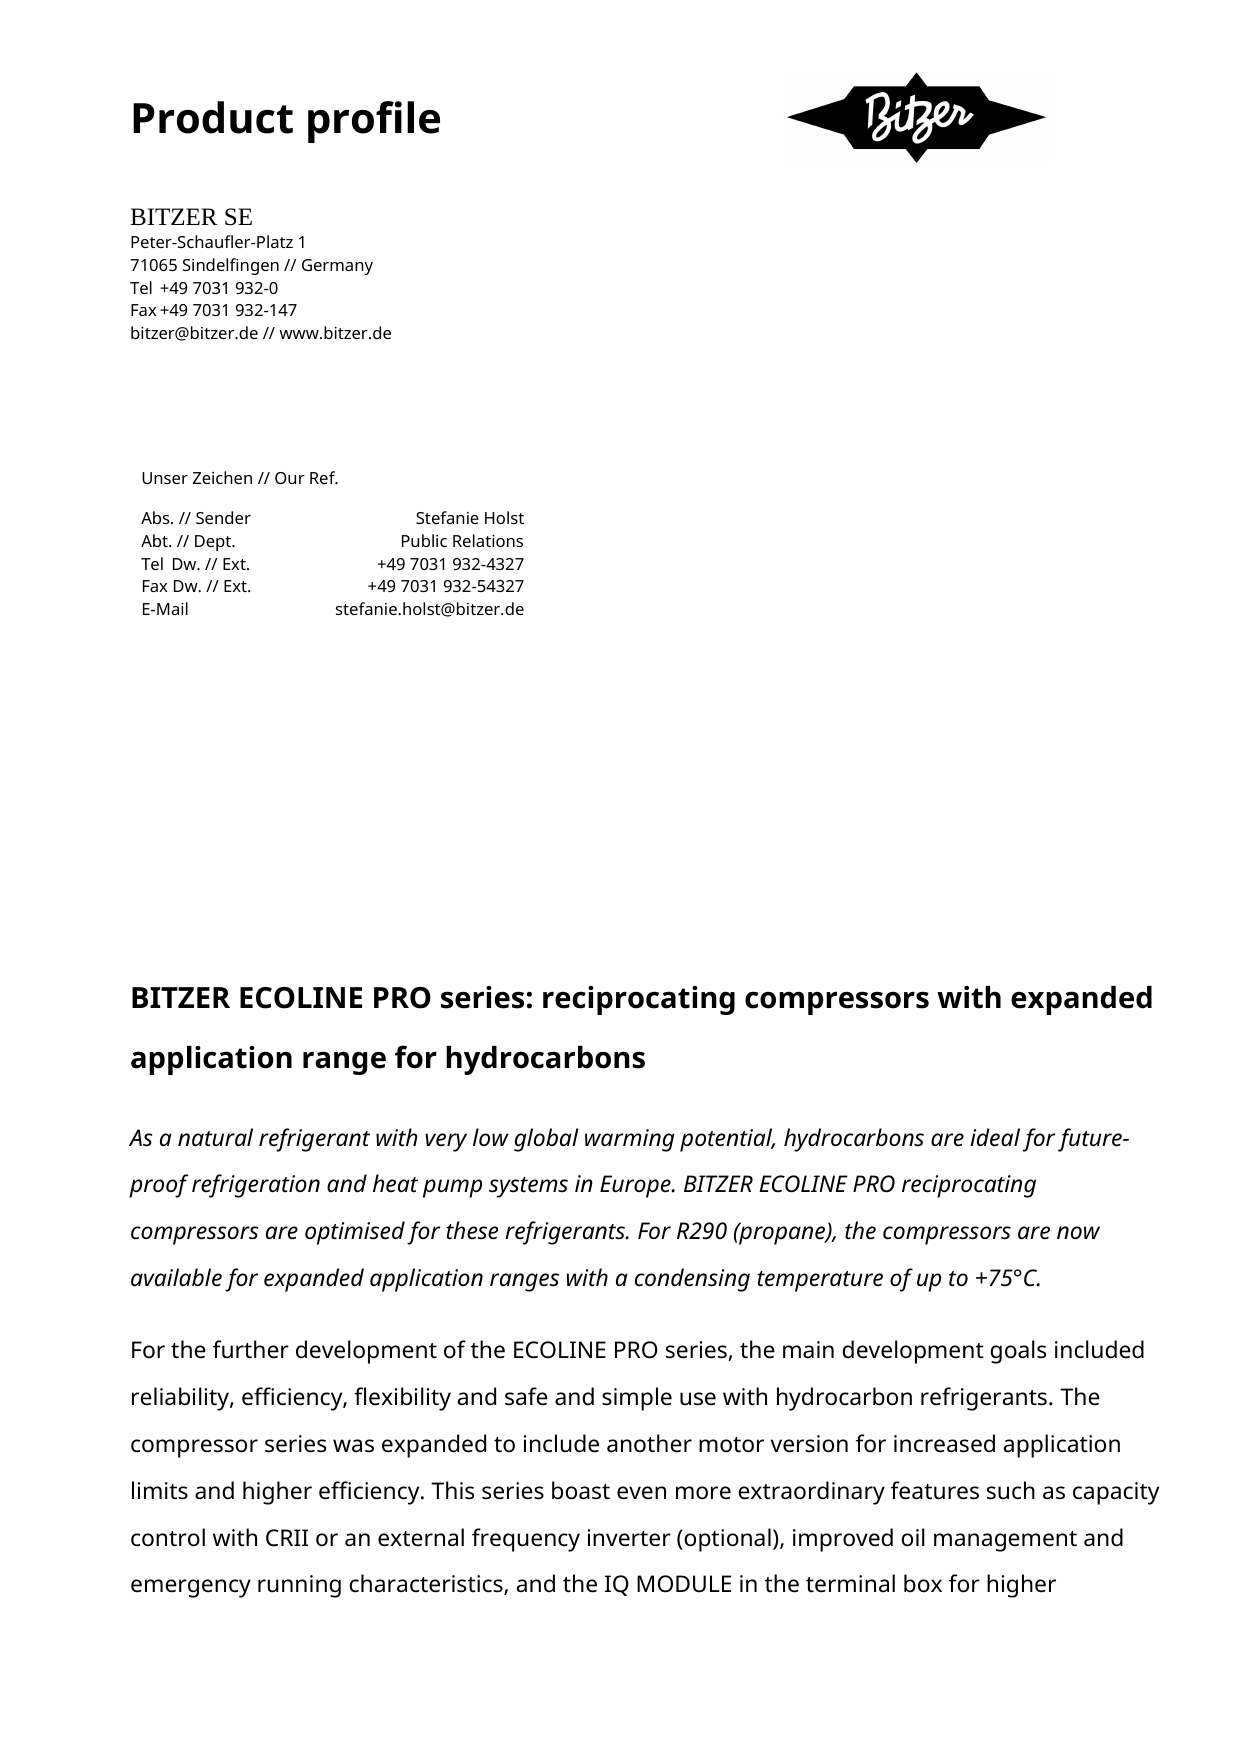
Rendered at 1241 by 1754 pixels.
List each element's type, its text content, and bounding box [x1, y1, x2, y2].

text As a natural refrigerant with very low global warming potential, hydrocarbons are ideal for future-proof refrigeration and heat pump systems in Europe. BITZER ECOLINE PRO reciprocating compressors are optimised for these refrigerants. For R290 (propane), the compressors are now available for expanded application ranges with a condensing temperature of up to +75°C. [130, 1122, 1169, 1293]
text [130, 1334, 1169, 1600]
text BITZER ECOLINE PRO series: reciprocating compressors with expanded application range for hydrocarbons [130, 978, 1169, 1077]
